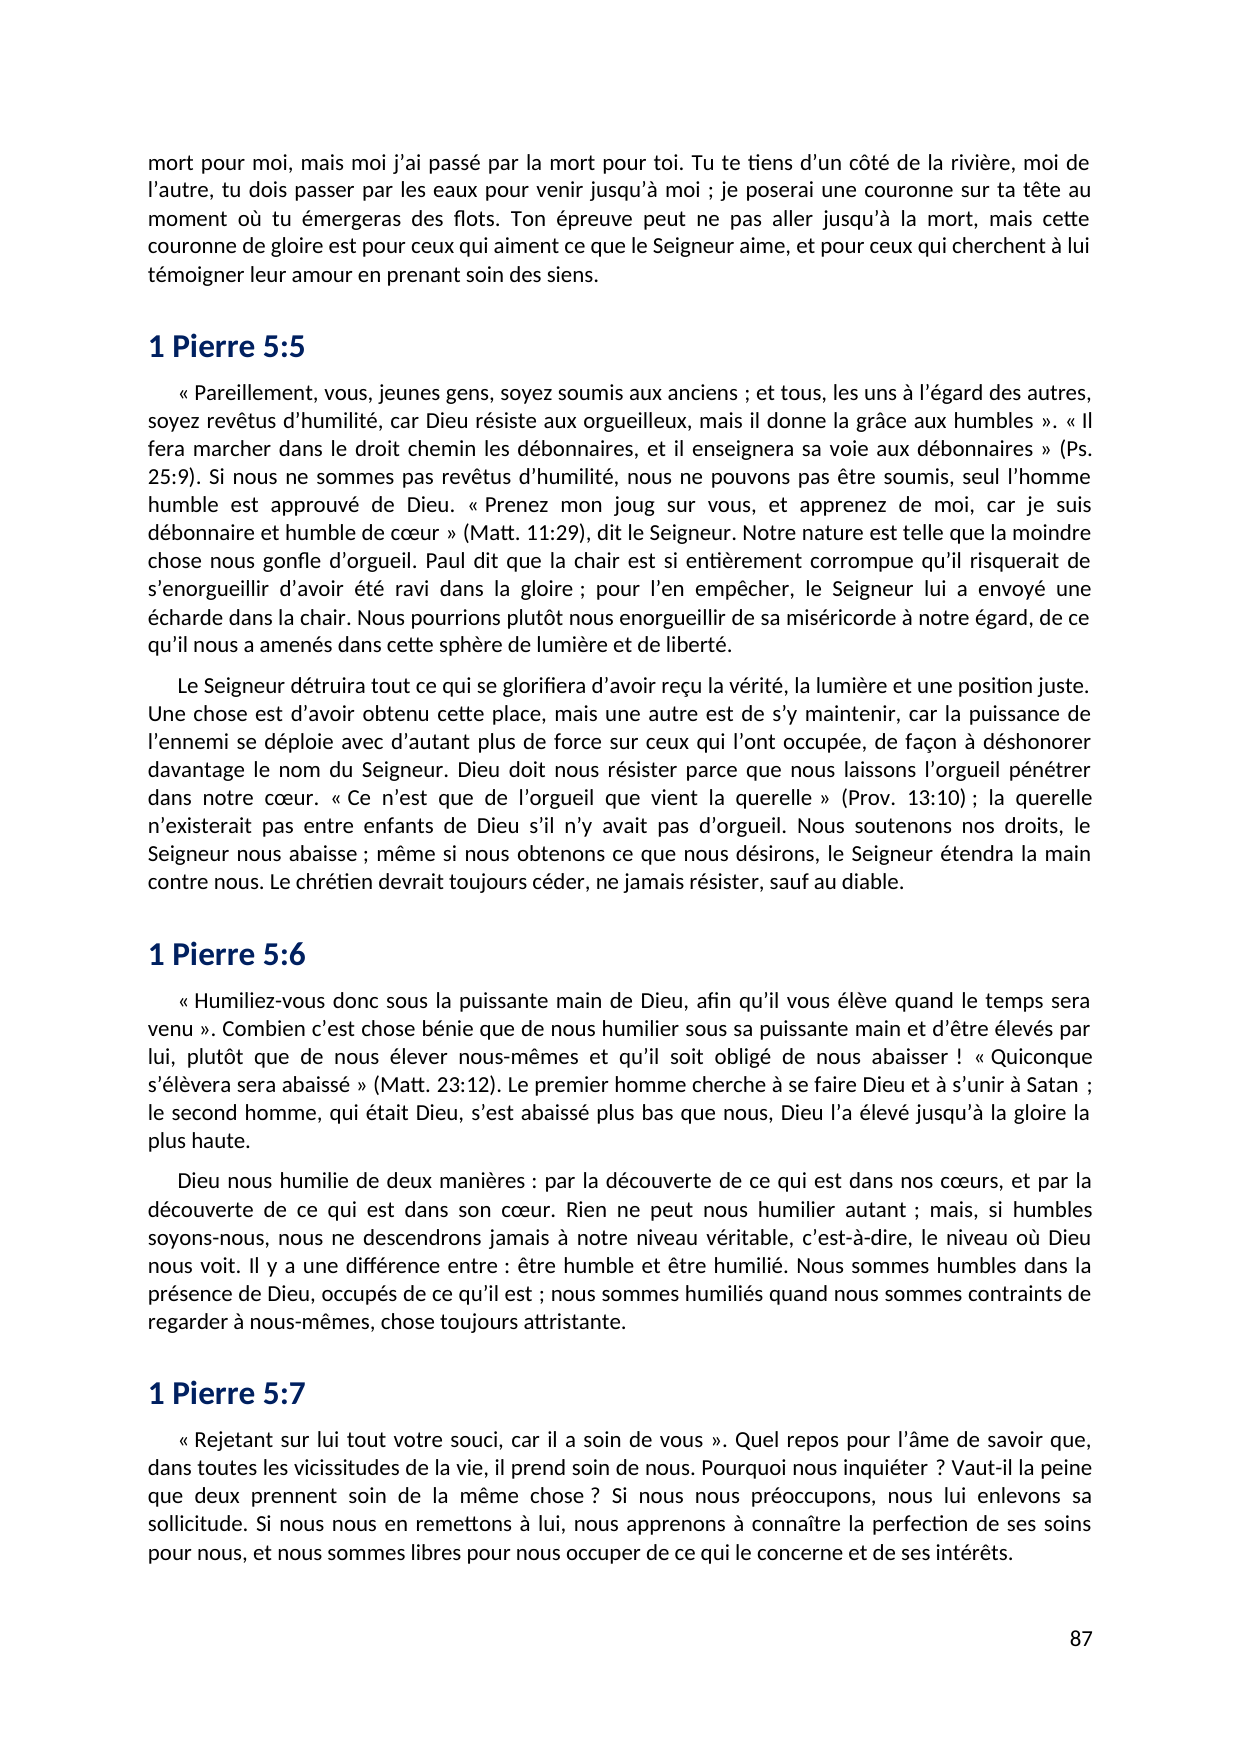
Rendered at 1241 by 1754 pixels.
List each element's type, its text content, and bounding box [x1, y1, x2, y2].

subtitle 1 Pierre 5:7 [148, 1372, 1093, 1413]
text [148, 148, 1093, 288]
text « Humiliez-vous donc sous la puissante main de Dieu, afin qu’il vous élève quand le temps sera venu ». Combien c’est chose bénie que de nous humilier sous sa puissante main et d’être élevés par lui, plutôt que de nous élever nous-mêmes et qu’il soit obligé de nous abaisser ! « Quiconque s’élèvera sera abaissé » (Matt. 23:12). Le premier homme cherche à se faire Dieu et à s’unir à Satan ; le second homme, qui était Dieu, s’est abaissé plus bas que nous, Dieu l’a élevé jusqu’à la gloire la plus haute. [148, 986, 1093, 1154]
text « Rejetant sur lui tout votre souci, car il a soin de vous ». Quel repos pour l’âme de savoir que, dans toutes les vicissitudes de la vie, il prend soin de nous. Pourquoi nous inquiéter ? Vaut-il la peine que deux prennent soin de la même chose ? Si nous nous préoccupons, nous lui enlevons sa sollicitude. Si nous nous en remettons à lui, nous apprenons à connaître la perfection de ses soins pour nous, et nous sommes libres pour nous occuper de ce qui le concerne et de ses intérêts. [148, 1426, 1093, 1566]
text Le Seigneur détruira tout ce qui se glorifiera d’avoir reçu la vérité, la lumière et une position juste. Une chose est d’avoir obtenu cette place, mais une autre est de s’y maintenir, car la puissance de l’ennemi se déploie avec d’autant plus de force sur ceux qui l’ont occupée, de façon à déshonorer davantage le nom du Seigneur. Dieu doit nous résister parce que nous laissons l’orgueil pénétrer dans notre cœur. « Ce n’est que de l’orgueil que vient la querelle » (Prov. 13:10) ; la querelle n’existerait pas entre enfants de Dieu s’il n’y avait pas d’orgueil. Nous soutenons nos droits, le Seigneur nous abaisse ; même si nous obtenons ce que nous désirons, le Seigneur étendra la main contre nous. Le chrétien devrait toujours céder, ne jamais résister, sauf au diable. [148, 671, 1093, 895]
text Dieu nous humilie de deux manières : par la découverte de ce qui est dans nos cœurs, et par la découverte de ce qui est dans son cœur. Rien ne peut nous humilier autant ; mais, si humbles soyons-nous, nous ne descendrons jamais à notre niveau véritable, c’est-à-dire, le niveau où Dieu nous voit. Il y a une différence entre : être humble et être humilié. Nous sommes humbles dans la présence de Dieu, occupés de ce qu’il est ; nous sommes humiliés quand nous sommes contraints de regarder à nous-mêmes, chose toujours attristante. [148, 1167, 1093, 1335]
subtitle 1 Pierre 5:6 [148, 933, 1093, 973]
text « Pareillement, vous, jeunes gens, soyez soumis aux anciens ; et tous, les uns à l’égard des autres, soyez revêtus d’humilité, car Dieu résiste aux orgueilleux, mais il donne la grâce aux humbles ». « Il fera marcher dans le droit chemin les débonnaires, et il enseignera sa voie aux débonnaires » (Ps. 25:9). Si nous ne sommes pas revêtus d’humilité, nous ne pouvons pas être soumis, seul l’homme humble est approuvé de Dieu. « Prenez mon joug sur vous, et apprenez de moi, car je suis débonnaire et humble de cœur » (Matt. 11:29), dit le Seigneur. Notre nature est telle que la moindre chose nous gonfle d’orgueil. Paul dit que la chair est si entièrement corrompue qu’il risquerait de s’enorgueillir d’avoir été ravi dans la gloire ; pour l’en empêcher, le Seigneur lui a envoyé une écharde dans la chair. Nous pourrions plutôt nous enorgueillir de sa miséricorde à notre égard, de ce qu’il nous a amenés dans cette sphère de lumière et de liberté. [148, 378, 1093, 659]
subtitle 1 Pierre 5:5 [148, 325, 1093, 366]
